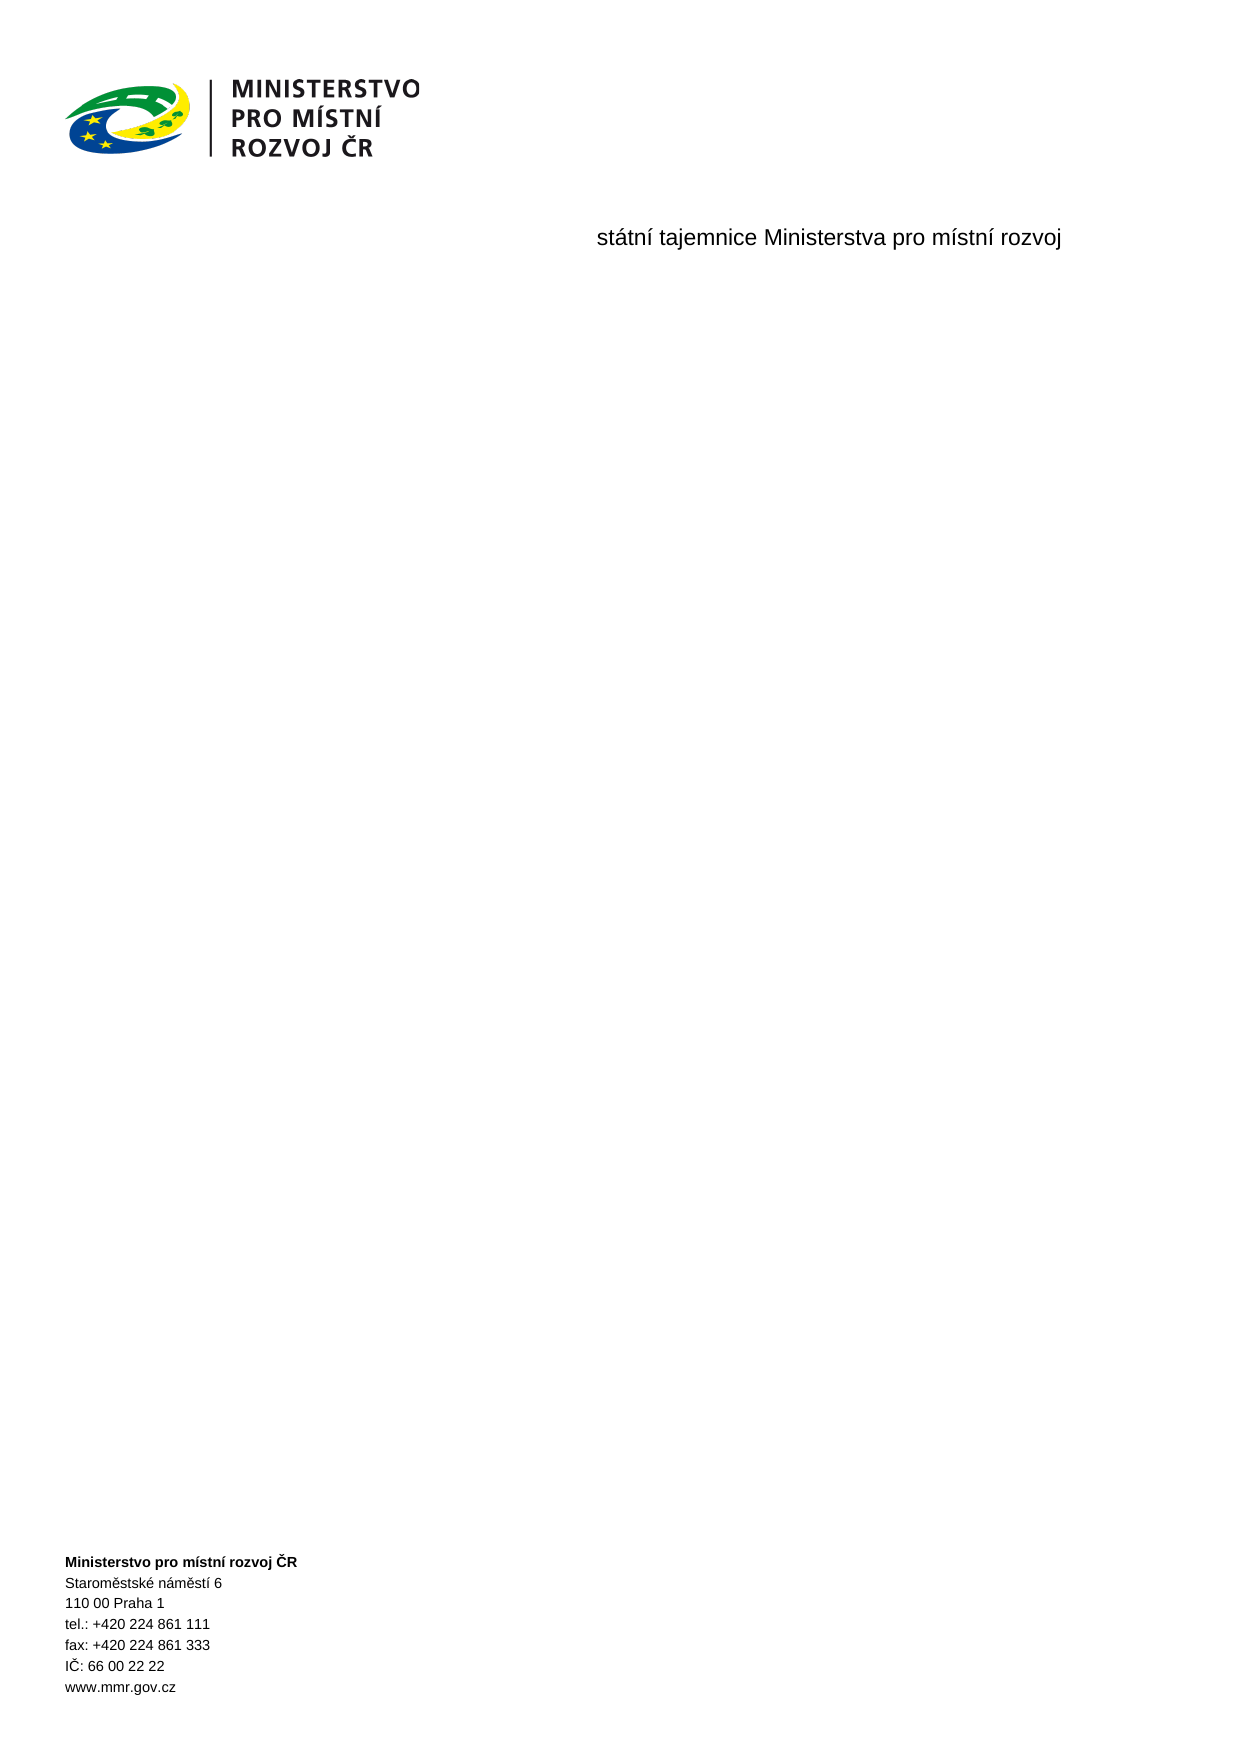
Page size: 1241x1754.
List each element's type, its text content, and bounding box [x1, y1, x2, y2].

picture [65, 79, 420, 157]
text státní tajemnice Ministerstva pro místní rozvoj [508, 224, 1098, 251]
